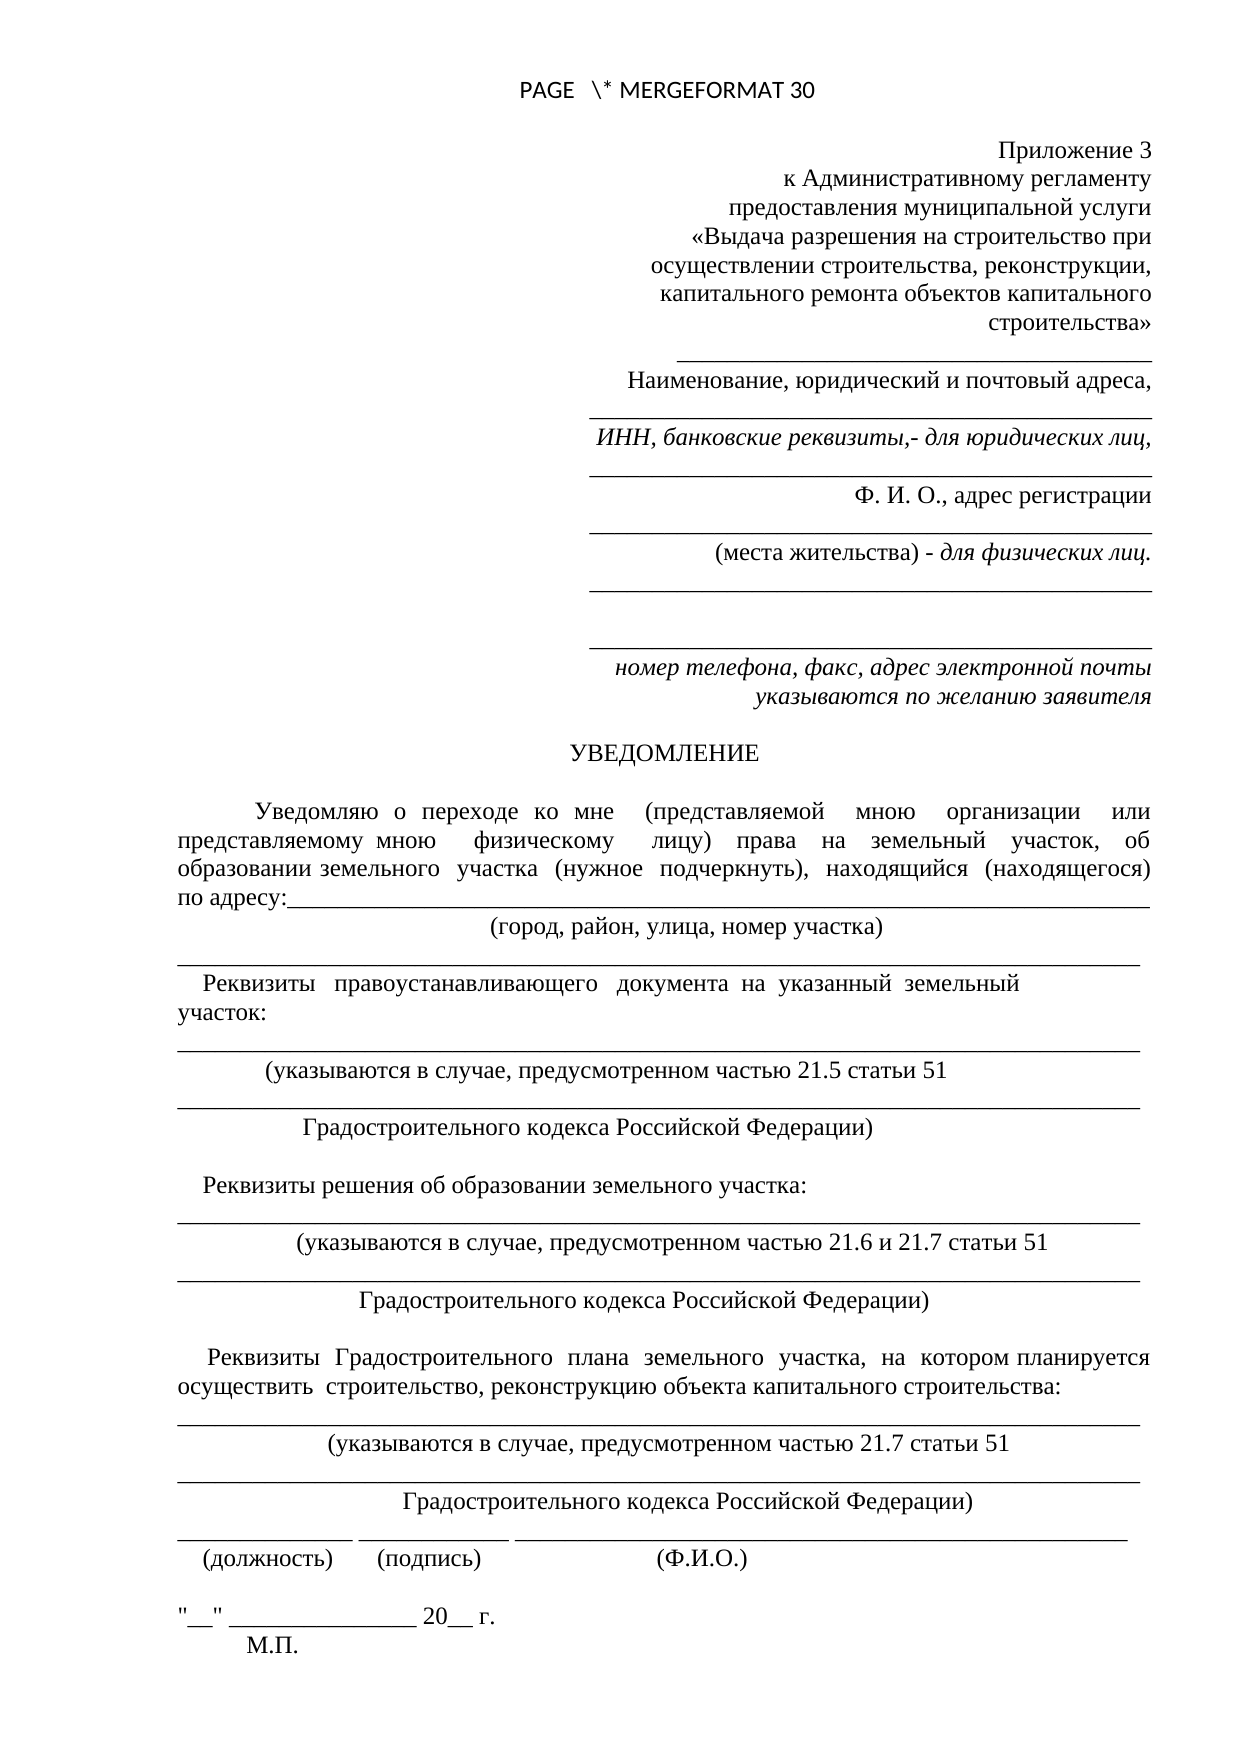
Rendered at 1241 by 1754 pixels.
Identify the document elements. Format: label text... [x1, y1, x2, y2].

text Градостроительного кодекса Российской Федерации) [177, 1486, 1152, 1515]
text (указываются в случае, предусмотренном частью 21.7 статьи 51 [177, 1428, 1152, 1457]
text _____________________________________________ [177, 393, 1152, 422]
text _____________________________________________ [177, 566, 1152, 595]
text Градостроительного кодекса Российской Федерации) [177, 1285, 1152, 1313]
text (указываются в случае, предусмотренном частью 21.6 и 21.7 статьи 51 [177, 1227, 1152, 1256]
text _____________________________________________ [177, 508, 1152, 537]
text Наименование, юридический и почтовый адреса, [177, 365, 1152, 393]
text участок: [177, 997, 1152, 1026]
text Реквизиты правоустанавливающего документа на указанный земельный [177, 968, 1152, 997]
text Уведомляю о переходе ко мне (представляемой мною организации или представляемому мною физическому лицу) права на земельный участок, об образовании земельного участка (нужное подчеркнуть), находящийся (находящегося) по адресу:_____________________________________________________________________ [177, 796, 1152, 911]
text (город, район, улица, номер участка) [177, 911, 1152, 940]
text предоставления муниципальной услуги «Выдача разрешения на строительство при осуществлении строительства, реконструкции, капитального ремонта объектов капитального строительства» [635, 192, 1152, 336]
text ИНН, банковские реквизиты,- для юридических лиц, [177, 422, 1152, 451]
text (должность) (подпись) (Ф.И.О.) [177, 1543, 1152, 1572]
text к Административному регламенту [635, 163, 1152, 192]
text ______________________________________ [325, 336, 1152, 365]
text _____________________________________________________________________________ [177, 1026, 1152, 1055]
text Реквизиты решения об образовании земельного участка: [177, 1170, 1152, 1198]
text _____________________________________________________________________________ [177, 1083, 1152, 1112]
text _____________________________________________ [177, 623, 1152, 652]
text Приложение 3 [635, 135, 1152, 163]
text _____________________________________________________________________________ [177, 1256, 1152, 1285]
text _____________________________________________ [177, 451, 1152, 480]
text (указываются в случае, предусмотренном частью 21.5 статьи 51 [177, 1055, 1152, 1083]
text _____________________________________________________________________________ [177, 1457, 1152, 1486]
text ______________ ____________ _________________________________________________ [177, 1515, 1152, 1543]
text Ф. И. О., адрес регистрации [177, 480, 1152, 508]
text _____________________________________________________________________________ [177, 1198, 1152, 1227]
text УВЕДОМЛЕНИЕ [177, 738, 1152, 767]
text _____________________________________________________________________________ [177, 940, 1152, 968]
text "__" _______________ 20__ г. [177, 1601, 1152, 1630]
text Реквизиты Градостроительного плана земельного участка, на котором планируется осуществить строительство, реконструкцию объекта капитального строительства: [177, 1342, 1152, 1400]
text указываются по желанию заявителя [177, 681, 1152, 710]
text (места жительства) - для физических лиц. [177, 537, 1152, 566]
text номер телефона, факс, адрес электронной почты [177, 652, 1152, 681]
text М.П. [177, 1630, 1152, 1658]
text Градостроительного кодекса Российской Федерации) [177, 1112, 1152, 1141]
text _____________________________________________________________________________ [177, 1400, 1152, 1428]
